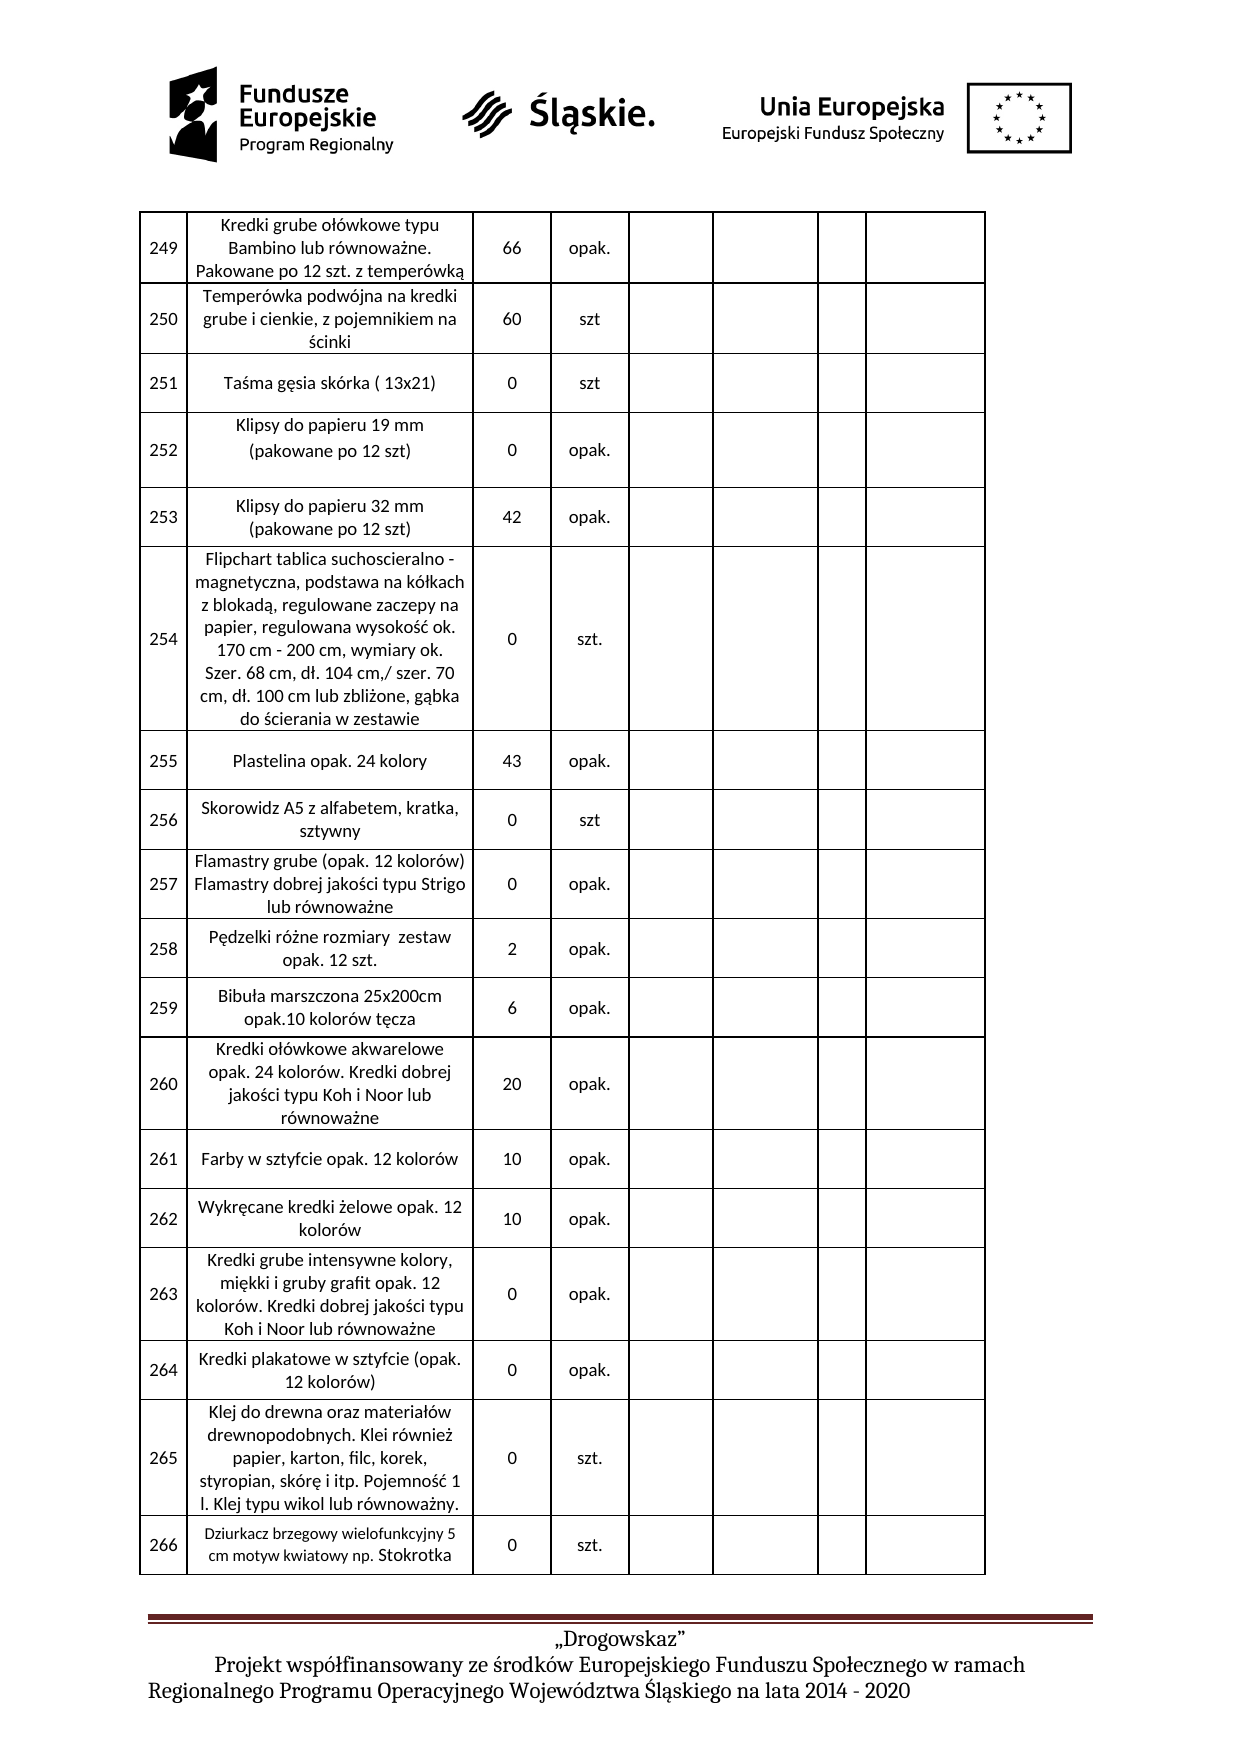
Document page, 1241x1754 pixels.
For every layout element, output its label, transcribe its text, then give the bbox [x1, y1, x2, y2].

table_cell 262 [141, 1189, 186, 1247]
table_cell [630, 213, 712, 282]
table_cell [630, 1189, 712, 1247]
table_cell 10 [474, 1130, 550, 1188]
table_cell [630, 790, 712, 848]
table_cell opak. [552, 1189, 628, 1247]
table_cell [714, 1248, 817, 1340]
table_cell Temperówka podwójna na kredki grube i cienkie, z pojemnikiem na ścinki [188, 284, 472, 353]
table_cell 42 [474, 488, 550, 546]
table_cell szt [552, 354, 628, 412]
table_cell opak. [552, 1248, 628, 1340]
table_cell Klipsy do papieru 32 mm (pakowane po 12 szt) [188, 488, 472, 546]
table_cell [867, 850, 984, 918]
table_cell [867, 731, 984, 789]
table_cell 0 [474, 850, 550, 918]
table_cell [819, 1516, 865, 1574]
table_cell [714, 488, 817, 546]
table_cell Flamastry grube (opak. 12 kolorów) Flamastry dobrej jakości typu Strigo lub równoważne [188, 850, 472, 918]
table_cell [630, 919, 712, 977]
table_cell [867, 790, 984, 848]
table_cell [867, 213, 984, 282]
table_cell [630, 284, 712, 353]
table_cell 66 [474, 213, 550, 282]
table_cell [630, 547, 712, 730]
table_cell 0 [474, 1341, 550, 1399]
table_cell [630, 413, 712, 487]
table_cell [867, 1130, 984, 1188]
table_cell 259 [141, 978, 186, 1036]
table_cell Wykręcane kredki żelowe opak. 12 kolorów [188, 1189, 472, 1247]
table_cell [630, 1130, 712, 1188]
table_cell [867, 284, 984, 353]
table_cell 264 [141, 1341, 186, 1399]
table_cell szt [552, 284, 628, 353]
table_cell Klipsy do papieru 19 mm (pakowane po 12 szt) [188, 413, 472, 487]
table_cell [714, 354, 817, 412]
table_cell [714, 919, 817, 977]
table_cell Kredki plakatowe w sztyfcie (opak. 12 kolorów) [188, 1341, 472, 1399]
table_cell opak. [552, 413, 628, 487]
table_cell 0 [474, 1248, 550, 1340]
table_cell 6 [474, 978, 550, 1036]
table_cell [819, 284, 865, 353]
table_cell szt. [552, 1516, 628, 1574]
table_cell 0 [474, 790, 550, 848]
table_cell [819, 1038, 865, 1129]
table_cell 255 [141, 731, 186, 789]
table_cell 258 [141, 919, 186, 977]
table_cell [819, 213, 865, 282]
table_cell [714, 1038, 817, 1129]
table_cell 2 [474, 919, 550, 977]
table_cell 263 [141, 1248, 186, 1340]
table_cell opak. [552, 850, 628, 918]
table_cell 0 [474, 1400, 550, 1514]
table_cell szt [552, 790, 628, 848]
table_cell 0 [474, 547, 550, 730]
table_cell Skorowidz A5 z alfabetem, kratka, sztywny [188, 790, 472, 848]
table_cell 0 [474, 354, 550, 412]
table_cell [630, 1341, 712, 1399]
table_cell [819, 919, 865, 977]
table_cell [819, 1341, 865, 1399]
table_cell [867, 1516, 984, 1574]
table_cell 252 [141, 413, 186, 487]
table_cell Kredki ołówkowe akwarelowe opak. 24 kolorów. Kredki dobrej jakości typu Koh i Noor lub równoważne [188, 1038, 472, 1129]
table_cell Bibuła marszczona 25x200cm opak.10 kolorów tęcza [188, 978, 472, 1036]
table_cell Plastelina opak. 24 kolory [188, 731, 472, 789]
table_cell [714, 213, 817, 282]
table_cell 253 [141, 488, 186, 546]
table_cell Taśma gęsia skórka ( 13x21) [188, 354, 472, 412]
table_cell [714, 1400, 817, 1514]
table_cell [819, 978, 865, 1036]
table_cell [630, 978, 712, 1036]
table_cell [630, 731, 712, 789]
table_cell 0 [474, 413, 550, 487]
table_cell [819, 1189, 865, 1247]
table_cell [630, 1516, 712, 1574]
table_cell [819, 790, 865, 848]
table_cell [630, 354, 712, 412]
table_cell [630, 1038, 712, 1129]
table_cell 60 [474, 284, 550, 353]
table_cell Kredki grube intensywne kolory, miękki i gruby grafit opak. 12 kolorów. Kredki dobrej jakości typu Koh i Noor lub równoważne [188, 1248, 472, 1340]
table_cell 265 [141, 1400, 186, 1514]
table_cell [714, 1130, 817, 1188]
table_cell [819, 413, 865, 487]
table_cell szt. [552, 1400, 628, 1514]
table_cell 250 [141, 284, 186, 353]
table_cell opak. [552, 1130, 628, 1188]
table_cell [819, 850, 865, 918]
table_cell Dziurkacz brzegowy wielofunkcyjny 5 cm motyw kwiatowy np. Stokrotka [188, 1516, 472, 1574]
table_cell Pędzelki różne rozmiary zestaw opak. 12 szt. [188, 919, 472, 977]
table_cell 261 [141, 1130, 186, 1188]
table_cell [714, 1341, 817, 1399]
table_cell [714, 790, 817, 848]
table_cell [819, 547, 865, 730]
table_cell [867, 1341, 984, 1399]
table_cell 43 [474, 731, 550, 789]
table_cell opak. [552, 731, 628, 789]
table_cell [819, 1400, 865, 1514]
table_cell [819, 354, 865, 412]
table_cell [867, 413, 984, 487]
table_cell [819, 1248, 865, 1340]
table_cell [714, 547, 817, 730]
table_cell [819, 1130, 865, 1188]
table_cell Flipchart tablica suchoscieralno - magnetyczna, podstawa na kółkach z blokadą, regulowane zaczepy na papier, regulowana wysokość ok. 170 cm - 200 cm, wymiary ok. Szer. 68 cm, dł. 104 cm,/ szer. 70 cm, dł. 100 cm lub zbliżone, gąbka do ścierania w zestawie [188, 547, 472, 730]
table_cell [630, 488, 712, 546]
table_cell 10 [474, 1189, 550, 1247]
table_cell Kredki grube ołówkowe typu Bambino lub równoważne. Pakowane po 12 szt. z temperówką [188, 213, 472, 282]
table_cell opak. [552, 1341, 628, 1399]
table_cell [714, 978, 817, 1036]
table_cell 20 [474, 1038, 550, 1129]
table_cell [867, 919, 984, 977]
table_cell Klej do drewna oraz materiałów drewnopodobnych. Klei również papier, karton, filc, korek, styropian, skórę i itp. Pojemność 1 l. Klej typu wikol lub równoważny. [188, 1400, 472, 1514]
table_cell 260 [141, 1038, 186, 1129]
table_cell [867, 978, 984, 1036]
table_cell [630, 1400, 712, 1514]
table_cell opak. [552, 213, 628, 282]
table_cell [867, 488, 984, 546]
table_cell [867, 354, 984, 412]
table_cell [867, 1400, 984, 1514]
table_cell opak. [552, 1038, 628, 1129]
picture [147, 44, 1094, 184]
table_cell [867, 547, 984, 730]
table_cell [867, 1038, 984, 1129]
table_cell [630, 1248, 712, 1340]
table_cell [630, 850, 712, 918]
table_cell opak. [552, 488, 628, 546]
table_cell [714, 731, 817, 789]
table_cell 251 [141, 354, 186, 412]
table_cell szt. [552, 547, 628, 730]
table_cell [867, 1189, 984, 1247]
table_cell [714, 850, 817, 918]
table_cell [714, 413, 817, 487]
table_cell 256 [141, 790, 186, 848]
table_cell opak. [552, 919, 628, 977]
table_cell Farby w sztyfcie opak. 12 kolorów [188, 1130, 472, 1188]
table_cell [867, 1248, 984, 1340]
table_cell 266 [141, 1516, 186, 1574]
table_cell 257 [141, 850, 186, 918]
table_cell 254 [141, 547, 186, 730]
table_cell [819, 488, 865, 546]
table_cell [714, 1189, 817, 1247]
table_cell [819, 731, 865, 789]
table_cell 249 [141, 213, 186, 282]
table_cell [714, 284, 817, 353]
table_cell 0 [474, 1516, 550, 1574]
table_cell opak. [552, 978, 628, 1036]
table_cell [714, 1516, 817, 1574]
